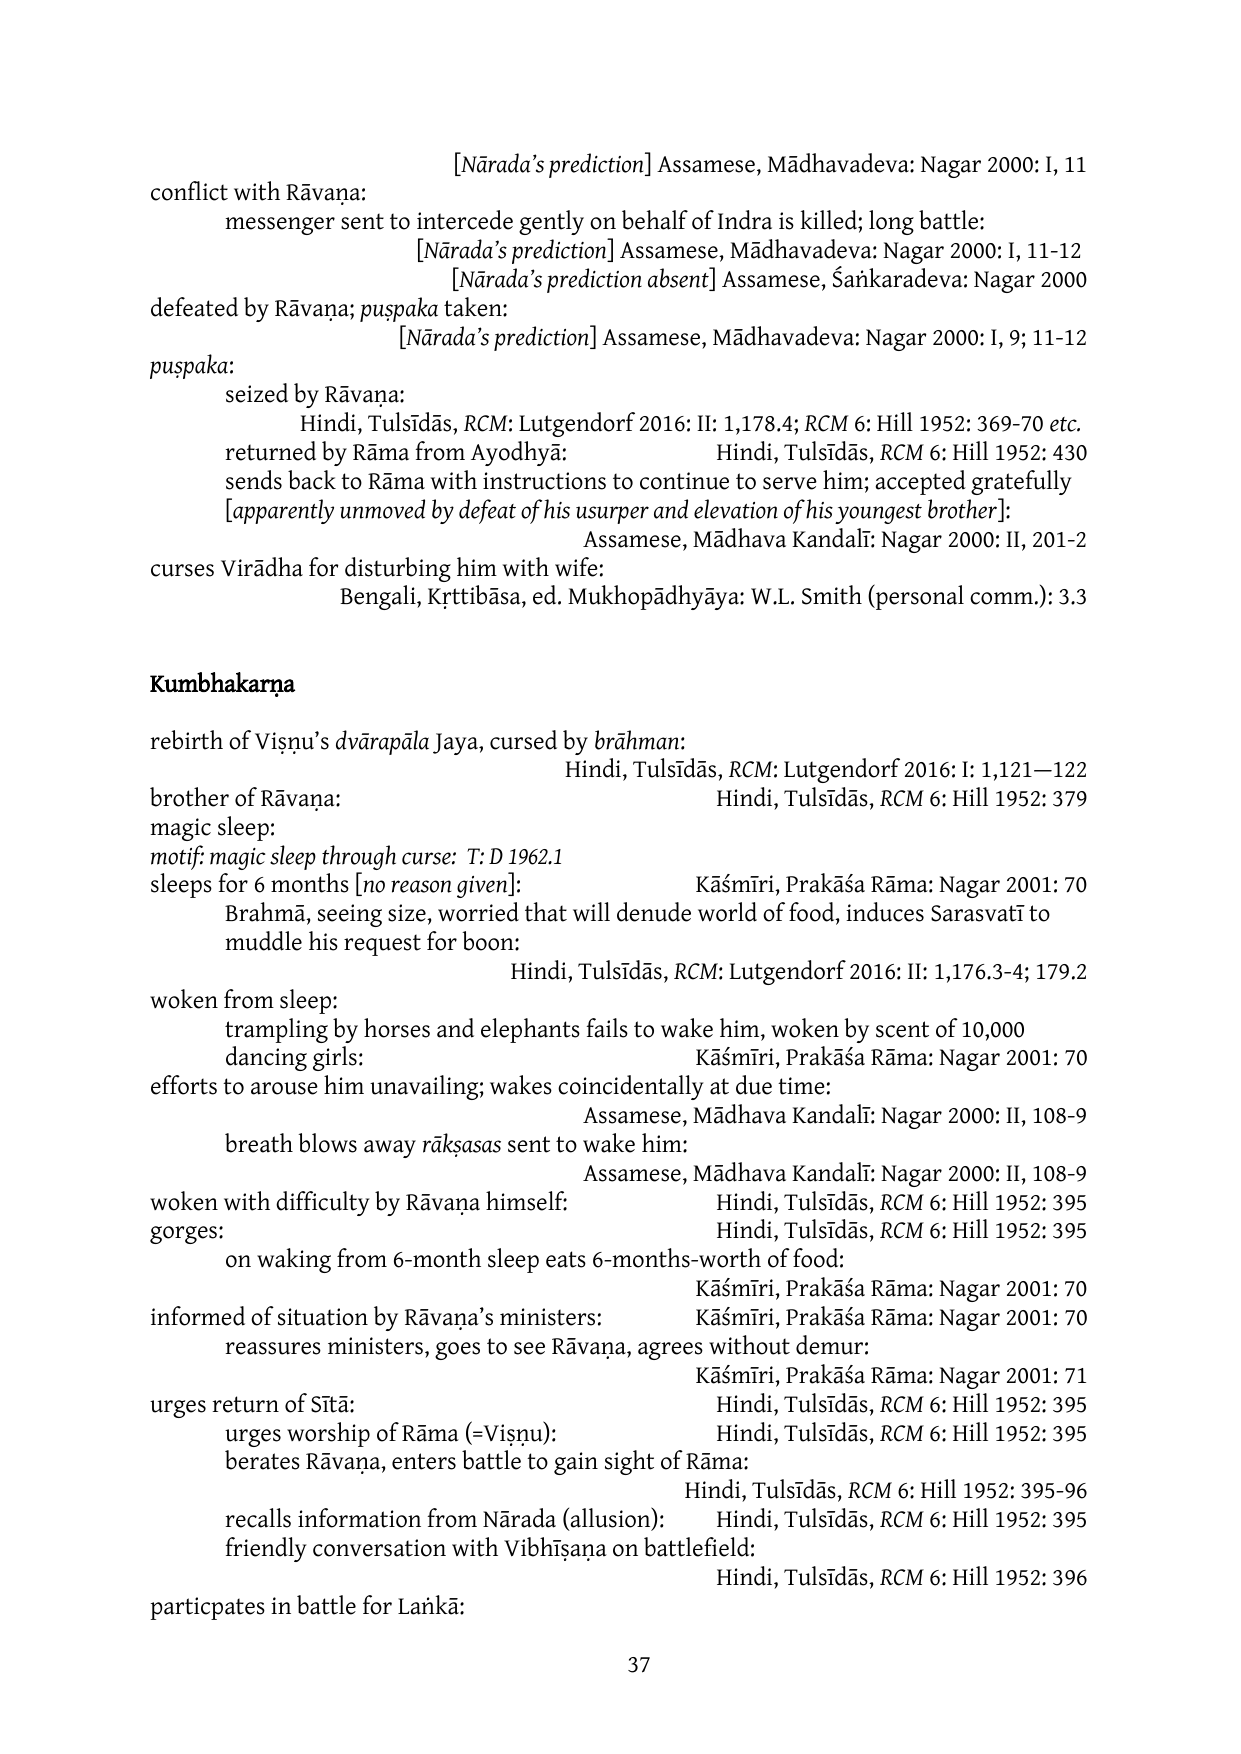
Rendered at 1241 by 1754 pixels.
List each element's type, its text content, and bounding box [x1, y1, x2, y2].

text [Nārada’s prediction absent] Assamese, Śaṅkaradeva: Nagar 2000 [150, 265, 1090, 294]
text berates Rāvaṇa, enters battle to gain sight of Rāma: Hindi, Tulsīdās, RCM 6: Hill 1952: 395-96 [150, 1448, 1090, 1506]
text trampling by horses and elephants fails to wake him, woken by scent of 10,000 dancing girls: Kāśmīri, Prakāśa Rāma: Nagar 2001: 70 [150, 1015, 1090, 1073]
text Bengali, Kṛttibāsa, ed. Mukhopādhyāya: W.L. Smith (personal comm.): 3.3 [150, 583, 1090, 612]
text woken with difficulty by Rāvaṇa himself: Hindi, Tulsīdās, RCM 6: Hill 1952: 395 [150, 1188, 1090, 1217]
text gorges: Hindi, Tulsīdās, RCM 6: Hill 1952: 395 [150, 1217, 1090, 1246]
text seized by Rāvaṇa: Hindi, Tulsīdās, RCM: Lutgendorf 2016: II: 1,178.4; RCM 6: Hill 1952: 369-70 etc. [150, 381, 1090, 438]
text on waking from 6-month sleep eats 6-months-worth of food: Kāśmīri, Prakāśa Rāma: Nagar 2001: 70 [150, 1246, 1090, 1303]
text curses Virādha for disturbing him with wife: [150, 554, 1090, 583]
text conflict with Rāvaṇa: [150, 179, 1090, 208]
text puṣpaka: [150, 352, 1090, 381]
text defeated by Rāvaṇa; puṣpaka taken: [Nārada’s prediction] Assamese, Mādhavadeva: Nagar 2000: I, 9; 11-12 [150, 294, 1090, 352]
text informed of situation by Rāvaṇa’s ministers: Kāśmīri, Prakāśa Rāma: Nagar 2001: 70 [150, 1303, 1090, 1332]
text efforts to arouse him unavailing; wakes coincidentally at due time: Assamese, Mādhava Kandalī: Nagar 2000: II, 108-9 breath blows away rākṣasas sent to wake him: Assamese, Mādhava Kandalī: Nagar 2000: II, 108-9 [150, 1073, 1090, 1188]
text Brahmā, seeing size, worried that will denude world of food, induces Sarasvatī to muddle his request for boon: Hindi, Tulsīdās, RCM: Lutgendorf 2016: II: 1,176.3-4; 179.2 [150, 899, 1090, 986]
text urges return of Sītā: Hindi, Tulsīdās, RCM 6: Hill 1952: 395 [150, 1390, 1090, 1419]
text sleeps for 6 months [no reason given]: Kāśmīri, Prakāśa Rāma: Nagar 2001: 70 [150, 871, 1090, 899]
text returned by Rāma from Ayodhyā: Hindi, Tulsīdās, RCM 6: Hill 1952: 430 [150, 438, 1090, 467]
text motif: magic sleep through curse: T: D 1962.1 [150, 842, 1090, 871]
subtitle Kumbhakarṇa [150, 669, 1090, 698]
text sends back to Rāma with instructions to continue to serve him; accepted gratefully [apparently unmoved by defeat of his usurper and elevation of his youngest brother]: Assamese, Mādhava Kandalī: Nagar 2000: II, 201-2 [225, 467, 1090, 554]
text [Nārada’s prediction] Assamese, Mādhavadeva: Nagar 2000: I, 11 [150, 150, 1090, 179]
text woken from sleep: [150, 986, 1090, 1015]
text messenger sent to intercede gently on behalf of Indra is killed; long battle: [Nārada’s prediction] Assamese, Mādhavadeva: Nagar 2000: I, 11-12 [150, 208, 1090, 265]
text Hindi, Tulsīdās, RCM 6: Hill 1952: 396 [150, 1563, 1090, 1592]
text rebirth of Viṣṇu’s dvārapāla Jaya, cursed by brāhman: Hindi, Tulsīdās, RCM: Lutgendorf 2016: I: 1,121—122 [150, 727, 1090, 785]
text recalls information from Nārada (allusion): Hindi, Tulsīdās, RCM 6: Hill 1952: 395 [150, 1506, 1090, 1534]
text particpates in battle for Laṅkā: [150, 1592, 1090, 1621]
text brother of Rāvaṇa: Hindi, Tulsīdās, RCM 6: Hill 1952: 379 [150, 785, 1090, 814]
text reassures ministers, goes to see Rāvaṇa, agrees without demur: Kāśmīri, Prakāśa Rāma: Nagar 2001: 71 [150, 1332, 1090, 1390]
text magic sleep: [150, 814, 1090, 842]
text friendly conversation with Vibhīṣaṇa on battlefield: [150, 1534, 1090, 1563]
text urges worship of Rāma (=Viṣṇu): Hindi, Tulsīdās, RCM 6: Hill 1952: 395 [150, 1419, 1090, 1448]
